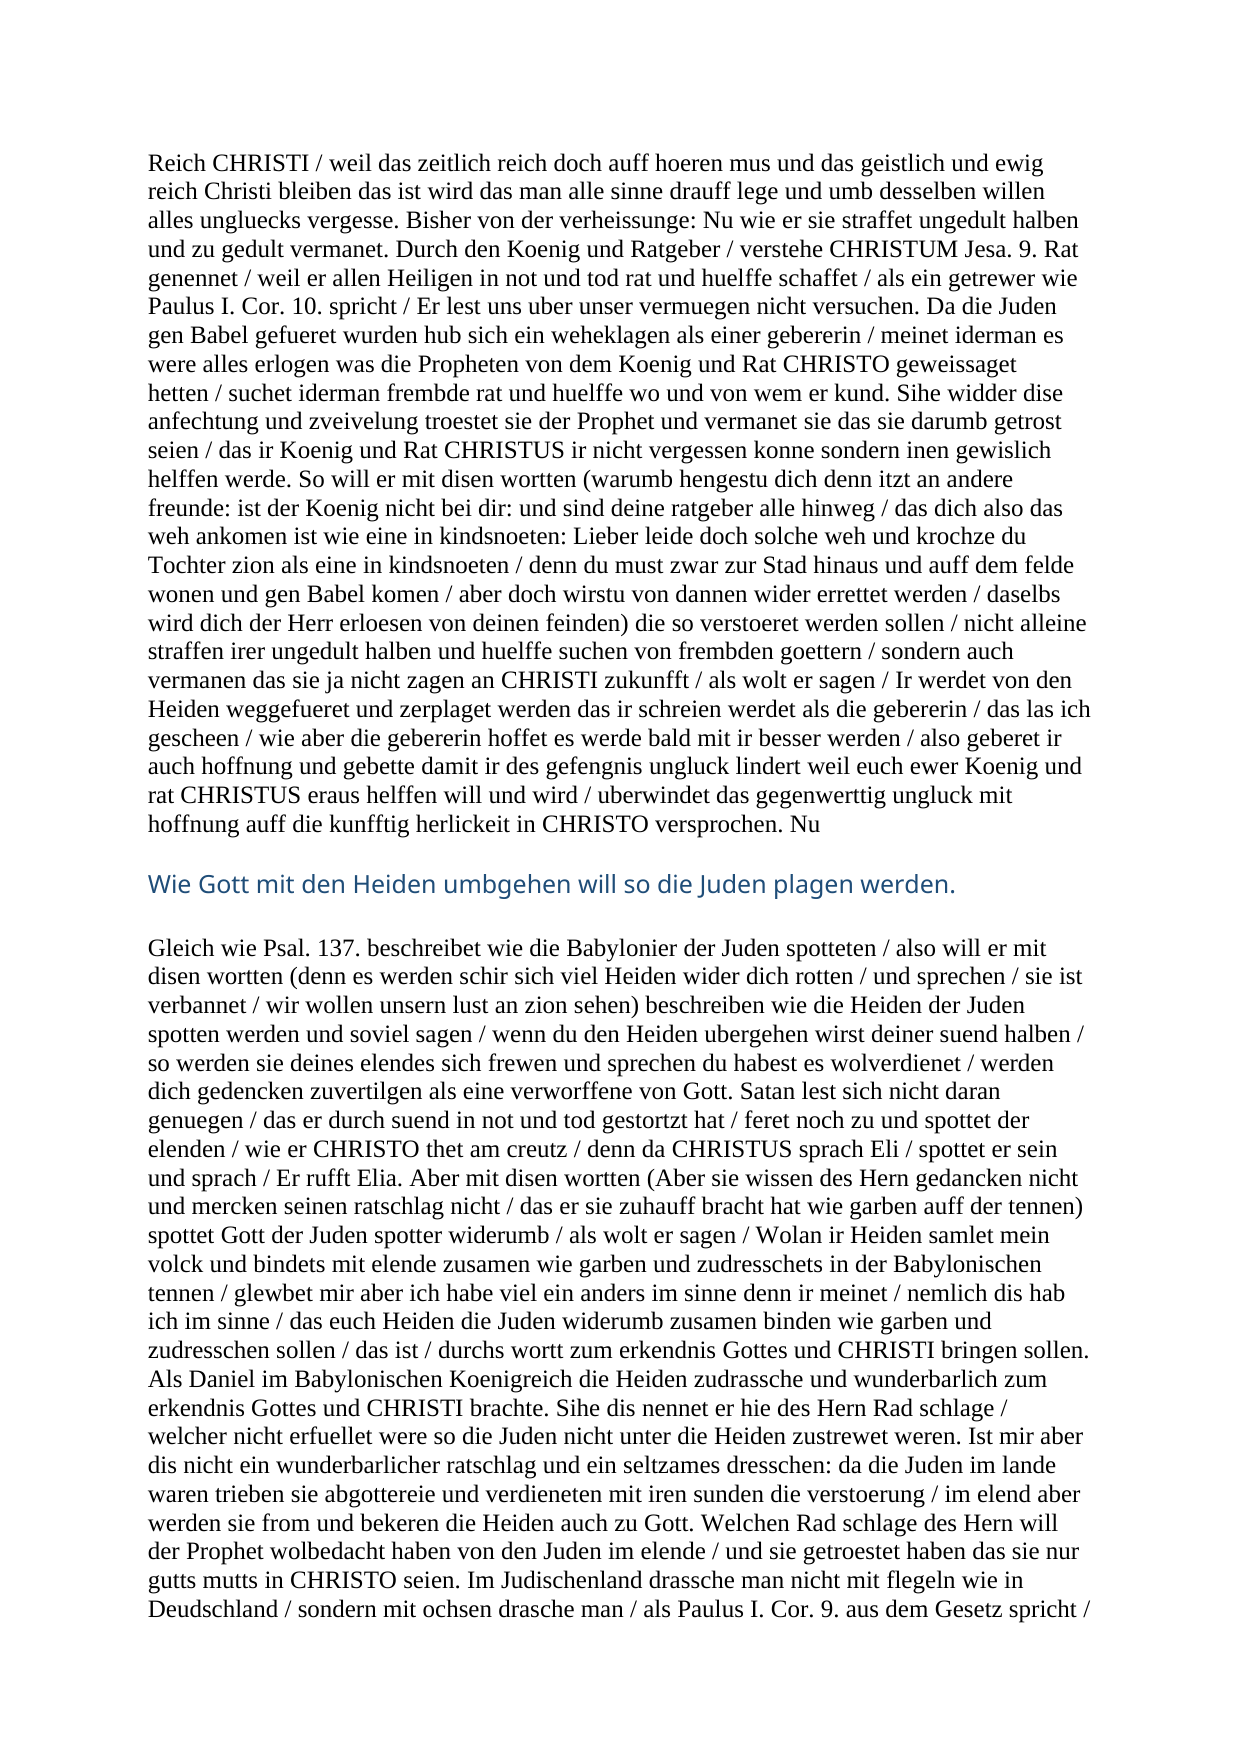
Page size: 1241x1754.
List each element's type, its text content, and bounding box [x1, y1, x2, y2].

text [148, 148, 1093, 838]
subtitle Wie Gott mit den Heiden umbgehen will so die Juden plagen werden. [148, 867, 1093, 901]
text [148, 933, 1093, 1623]
